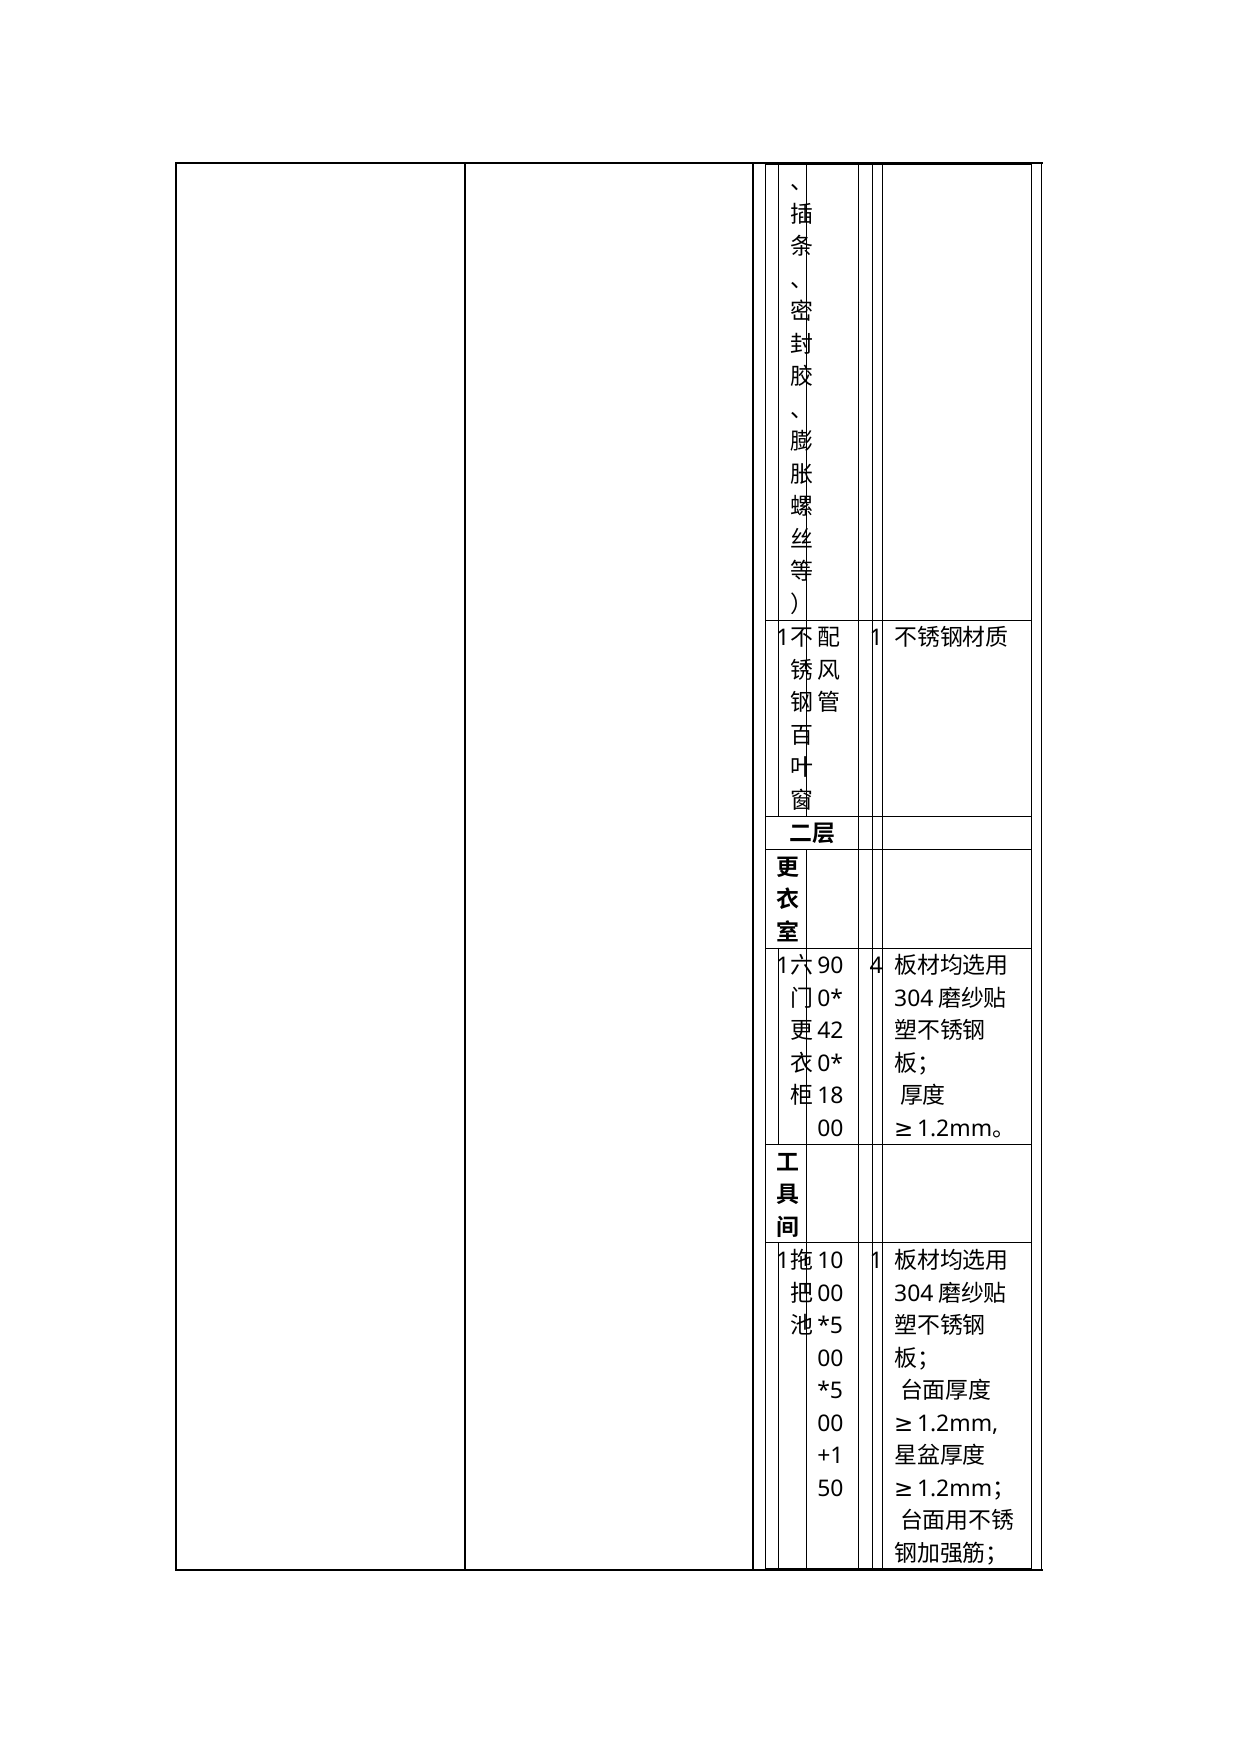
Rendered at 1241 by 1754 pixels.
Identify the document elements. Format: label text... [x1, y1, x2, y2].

table_cell [807, 949, 858, 1144]
table_cell [859, 850, 872, 948]
table_cell [873, 1243, 882, 1568]
table_cell [873, 969, 882, 1144]
table_cell [859, 1145, 872, 1242]
table_cell [873, 850, 882, 948]
table_cell [883, 949, 1031, 1144]
table_cell [807, 165, 858, 620]
table_cell [795, 799, 806, 808]
table_cell [807, 850, 858, 948]
table_cell [859, 1243, 872, 1568]
table_cell [766, 165, 778, 620]
table_cell [883, 165, 1031, 620]
table_cell [779, 949, 806, 1144]
table_cell [883, 621, 1031, 816]
table_cell [766, 850, 806, 948]
table_cell [859, 621, 872, 816]
table_cell [859, 949, 872, 1144]
table_cell [807, 621, 858, 816]
table_cell [779, 165, 806, 620]
table_cell [873, 949, 882, 967]
table_cell [796, 732, 806, 736]
table_cell ▲ [466, 164, 752, 1569]
table_cell 1 [177, 164, 464, 1569]
table_cell [766, 817, 858, 849]
table_cell [883, 850, 1031, 948]
table_cell [766, 1145, 806, 1242]
table_cell [873, 817, 882, 849]
table_cell [779, 621, 806, 816]
table_cell [883, 1243, 1031, 1568]
table_cell [807, 1243, 858, 1568]
table_cell [873, 165, 882, 620]
table_cell [766, 621, 778, 816]
table_cell [766, 1243, 778, 1568]
table_cell [796, 737, 806, 742]
table_cell [754, 164, 765, 1569]
table_cell [779, 1243, 806, 1568]
table_cell [766, 949, 778, 1144]
table_cell [859, 165, 872, 620]
table_cell [873, 1145, 882, 1242]
table_cell [883, 1145, 1031, 1242]
table_cell [807, 1145, 858, 1242]
table_cell [873, 621, 882, 816]
table_cell [1032, 164, 1041, 1569]
table_cell [883, 817, 1031, 849]
table_cell [859, 817, 872, 849]
